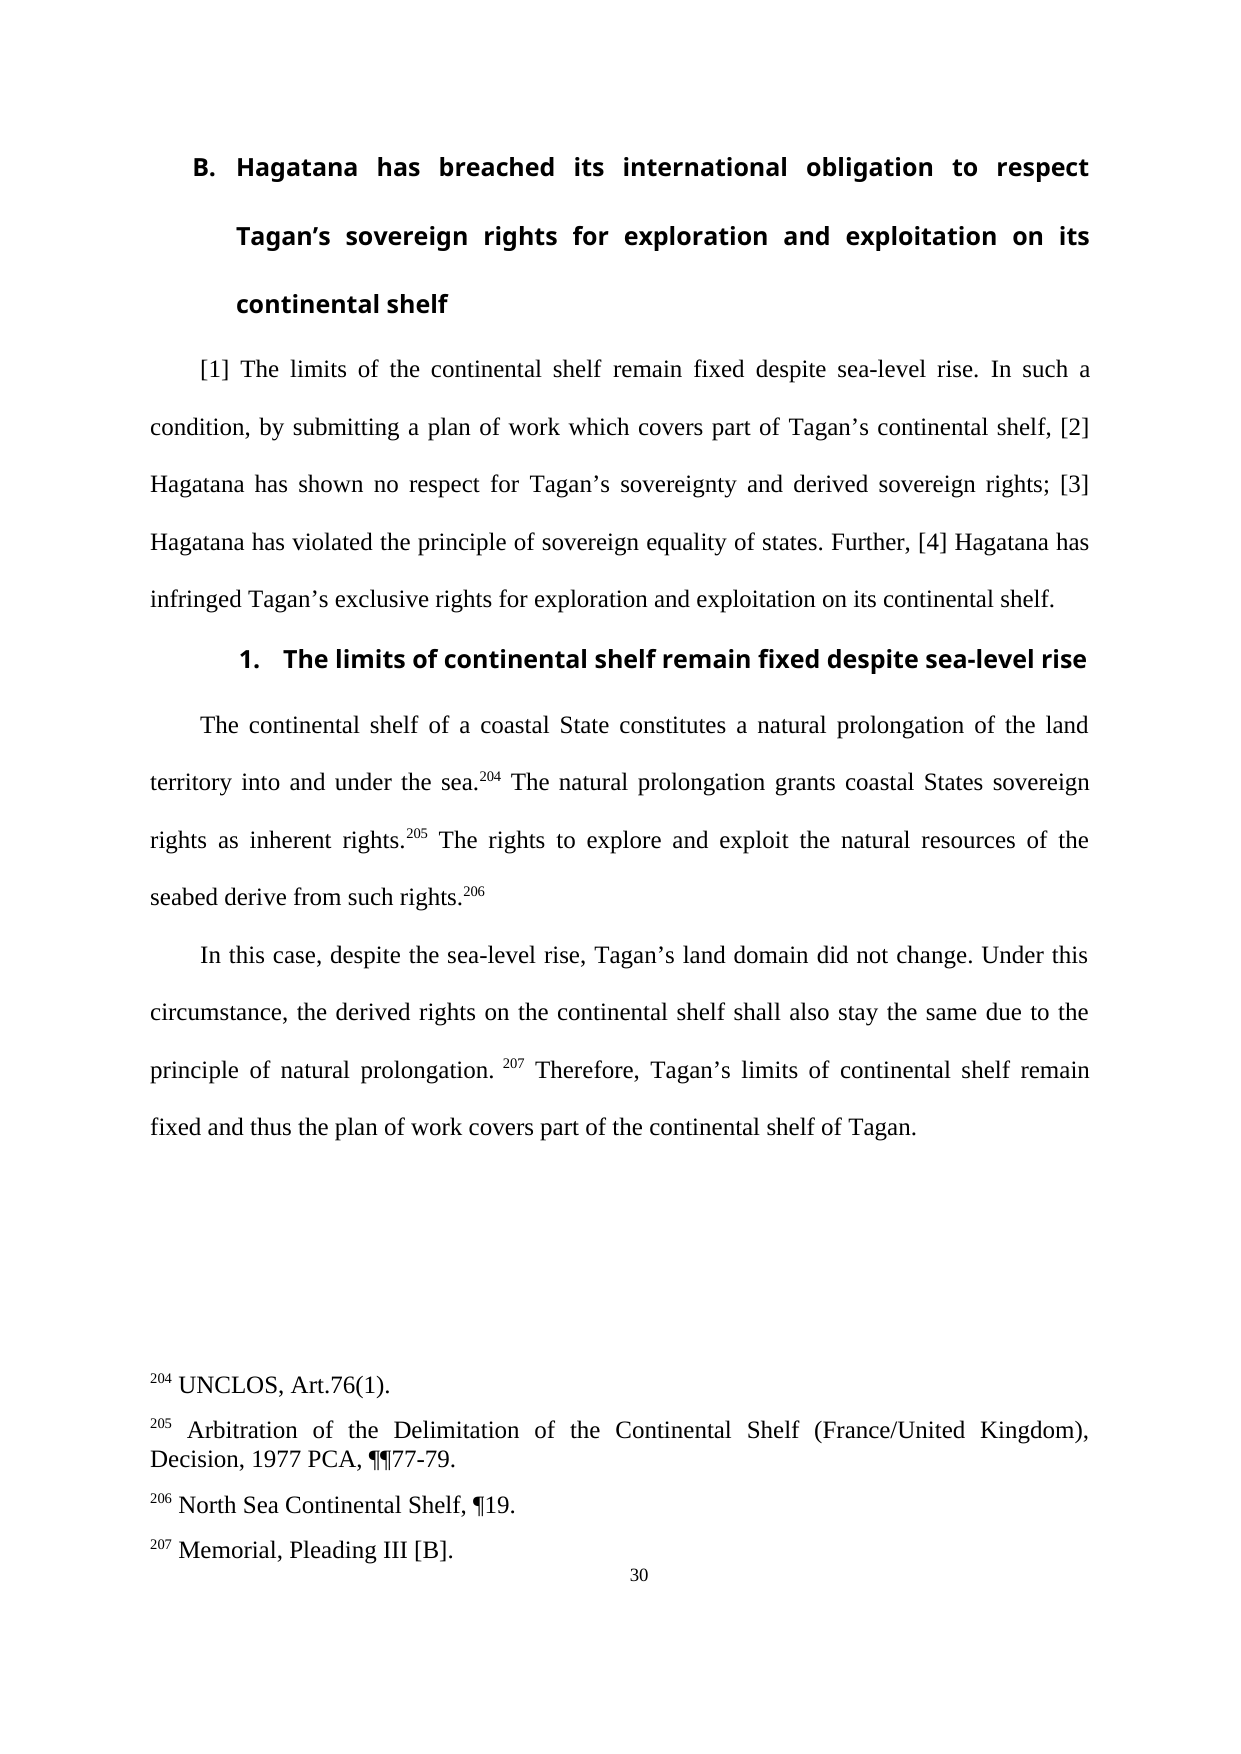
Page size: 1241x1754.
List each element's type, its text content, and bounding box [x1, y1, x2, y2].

text In this case, despite the sea-level rise, Tagan’s land domain did not change. Under this circumstance, the derived rights on the continental shelf shall also stay the same due to the principle of natural prolongation. Therefore, Tagan’s limits of continental shelf remain fixed and thus the plan of work covers part of the continental shelf of Tagan. [150, 940, 1090, 1141]
text [1] The limits of the continental shelf remain fixed despite sea-level rise. In such a condition, by submitting a plan of work which covers part of Tagan’s continental shelf, [2] Hagatana has shown no respect for Tagan’s sovereignty and derived sovereign rights; [3] Hagatana has violated the principle of sovereign equality of states. Further, [4] Hagatana has infringed Tagan’s exclusive rights for exploration and exploitation on its continental shelf. [150, 354, 1090, 613]
subtitle Hagatana has breached its international obligation to respect Tagan’s sovereign rights for exploration and exploitation on its continental shelf [192, 150, 1090, 320]
subtitle The limits of continental shelf remain fixed despite sea-level rise [239, 642, 1090, 676]
text The continental shelf of a coastal State constitutes a natural prolongation of the land territory into and under the sea. The natural prolongation grants coastal States sovereign rights as inherent rights. The rights to explore and exploit the natural resources of the seabed derive from such rights. [150, 710, 1090, 911]
